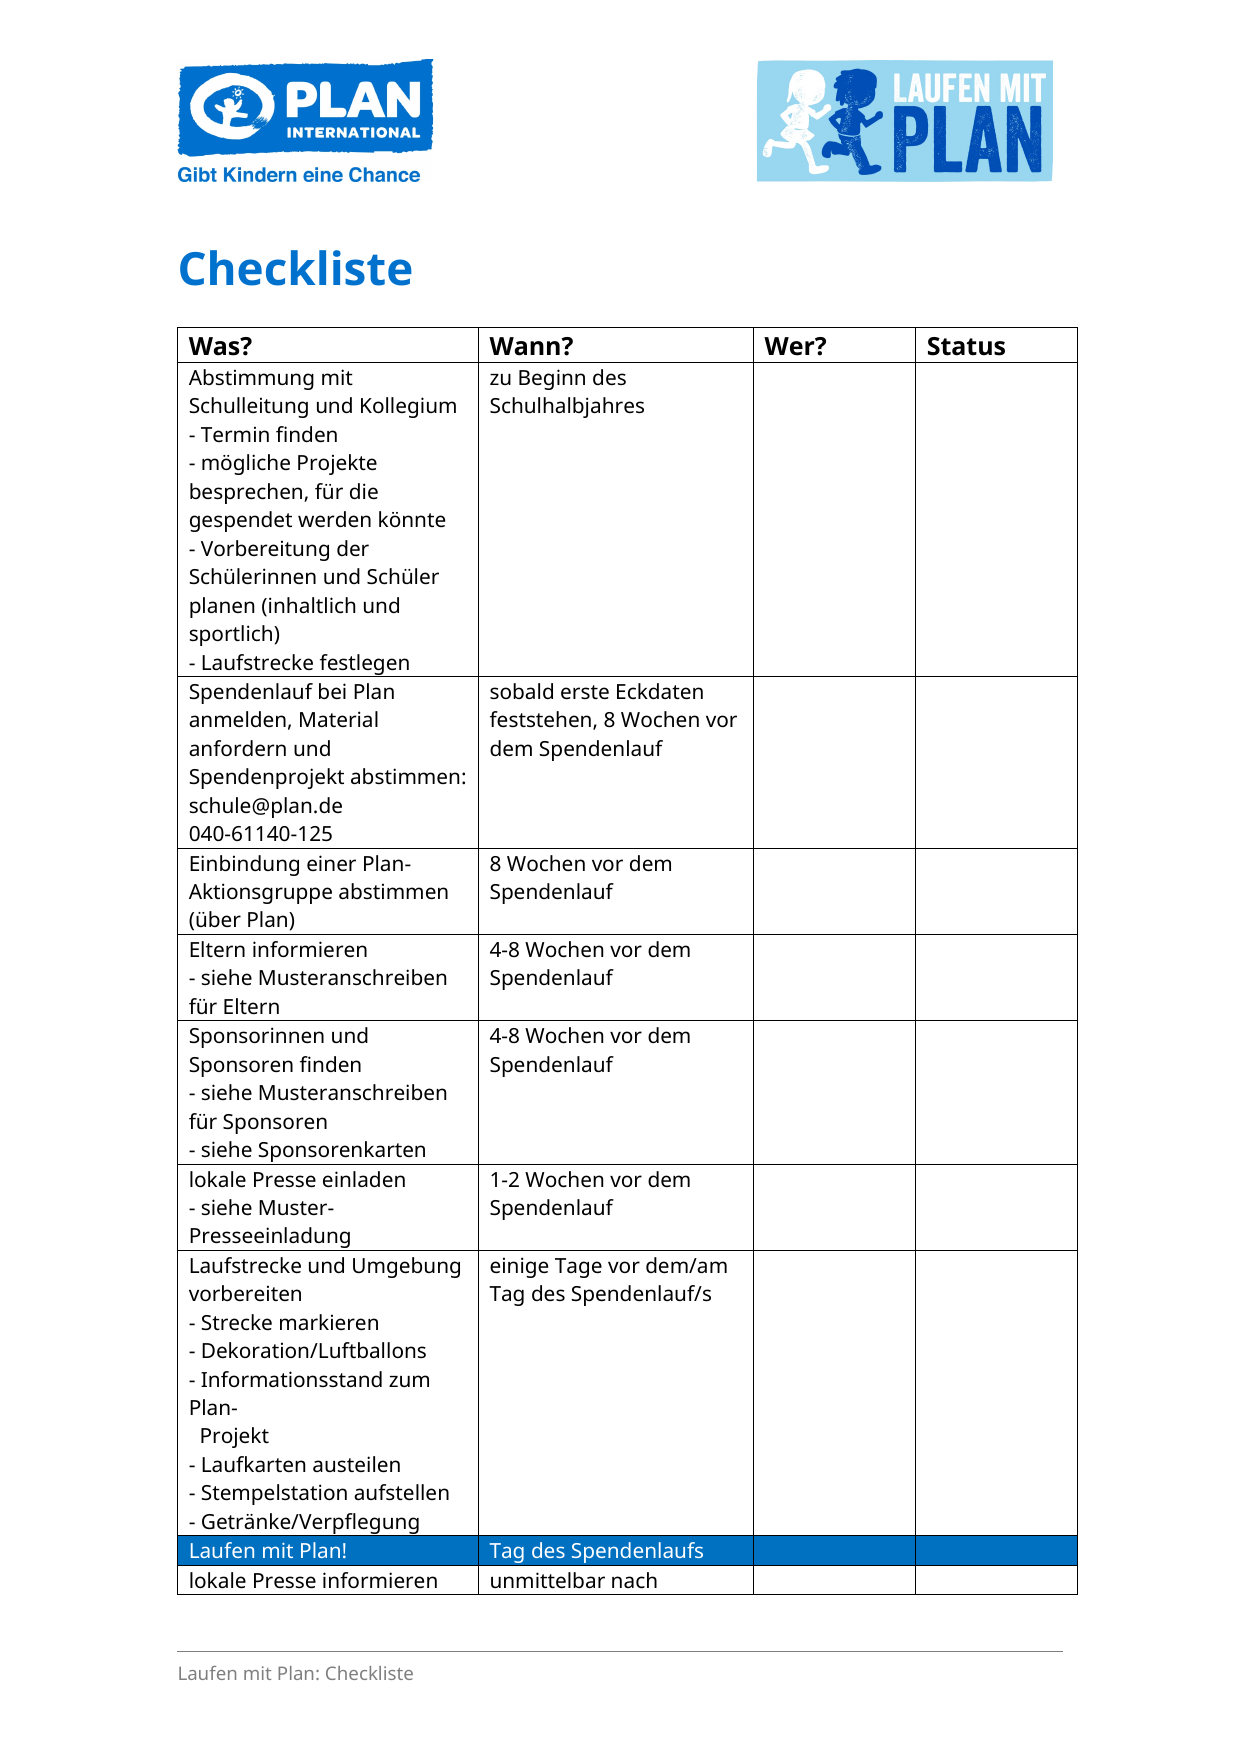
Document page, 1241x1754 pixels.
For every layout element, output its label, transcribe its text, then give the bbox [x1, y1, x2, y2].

table_cell zu Beginn des Schulhalbjahres [479, 363, 753, 676]
table_cell [916, 1251, 1077, 1535]
table_cell Eltern informieren - siehe Musteranschreiben für Eltern [178, 935, 478, 1020]
table_cell [754, 363, 915, 676]
picture [756, 60, 1053, 182]
table_cell [754, 1251, 915, 1535]
table_cell [754, 677, 915, 848]
table_cell sobald erste Eckdaten feststehen, 8 Wochen vor dem Spendenlauf [479, 677, 753, 848]
table_cell [754, 935, 915, 1020]
table_cell [916, 1536, 1077, 1565]
table_cell 8 Wochen vor dem Spendenlauf [479, 849, 753, 934]
table_cell [916, 1165, 1077, 1250]
table_cell einige Tage vor dem/am Tag des Spendenlauf/s [479, 1251, 753, 1535]
table_cell [754, 1021, 915, 1164]
table_header Wann? [479, 328, 753, 362]
table_header Wer? [754, 328, 915, 362]
table_cell Einbindung einer Plan-Aktionsgruppe abstimmen (über Plan) [178, 849, 478, 934]
table_cell [916, 1021, 1077, 1164]
table_cell lokale Presse einladen - siehe Muster-Presseeinladung [178, 1165, 478, 1250]
table_cell [916, 363, 1077, 676]
table_cell lokale Presse informieren - siehe Muster-Pressemitteilung [178, 1566, 478, 1594]
table_cell 4-8 Wochen vor dem Spendenlauf [479, 1021, 753, 1164]
table_cell 4-8 Wochen vor dem Spendenlauf [479, 935, 753, 1020]
picture [177, 59, 434, 182]
table_cell Abstimmung mit Schulleitung und Kollegium - Termin finden - mögliche Projekte besprechen, für die gespendet werden könnte - Vorbereitung der Schülerinnen und Schüler planen (inhaltlich und sportlich) - Laufstrecke festlegen [178, 363, 478, 676]
table_cell unmittelbar nach Abschluss des Laufs [479, 1566, 753, 1594]
table_cell Spendenlauf bei Plan anmelden, Material anfordern und Spendenprojekt abstimmen: schule@plan.de 040-61140-125 [178, 677, 478, 848]
table_cell 1-2 Wochen vor dem Spendenlauf [479, 1165, 753, 1250]
table_cell [916, 1566, 1077, 1594]
table_cell [916, 849, 1077, 934]
table_cell Laufstrecke und Umgebung vorbereiten - Strecke markieren - Dekoration/Luftballons - Informationsstand zum Plan- Projekt - Laufkarten austeilen - Stempelstation aufstellen - Getränke/Verpflegung [178, 1251, 478, 1535]
table_cell [754, 1566, 915, 1594]
table_header Status [916, 328, 1077, 362]
table_header Was? [178, 328, 478, 362]
table_cell Tag des Spendenlaufs [479, 1536, 753, 1565]
table_cell Laufen mit Plan! [178, 1536, 478, 1565]
table_cell [916, 935, 1077, 1020]
table_cell [754, 849, 915, 934]
table_cell Sponsorinnen und Sponsoren finden - siehe Musteranschreiben für Sponsoren - siehe Sponsorenkarten [178, 1021, 478, 1164]
table_cell [754, 1165, 915, 1250]
table_cell [754, 1536, 915, 1565]
subtitle Checkliste [177, 236, 1063, 299]
table_cell [916, 677, 1077, 848]
